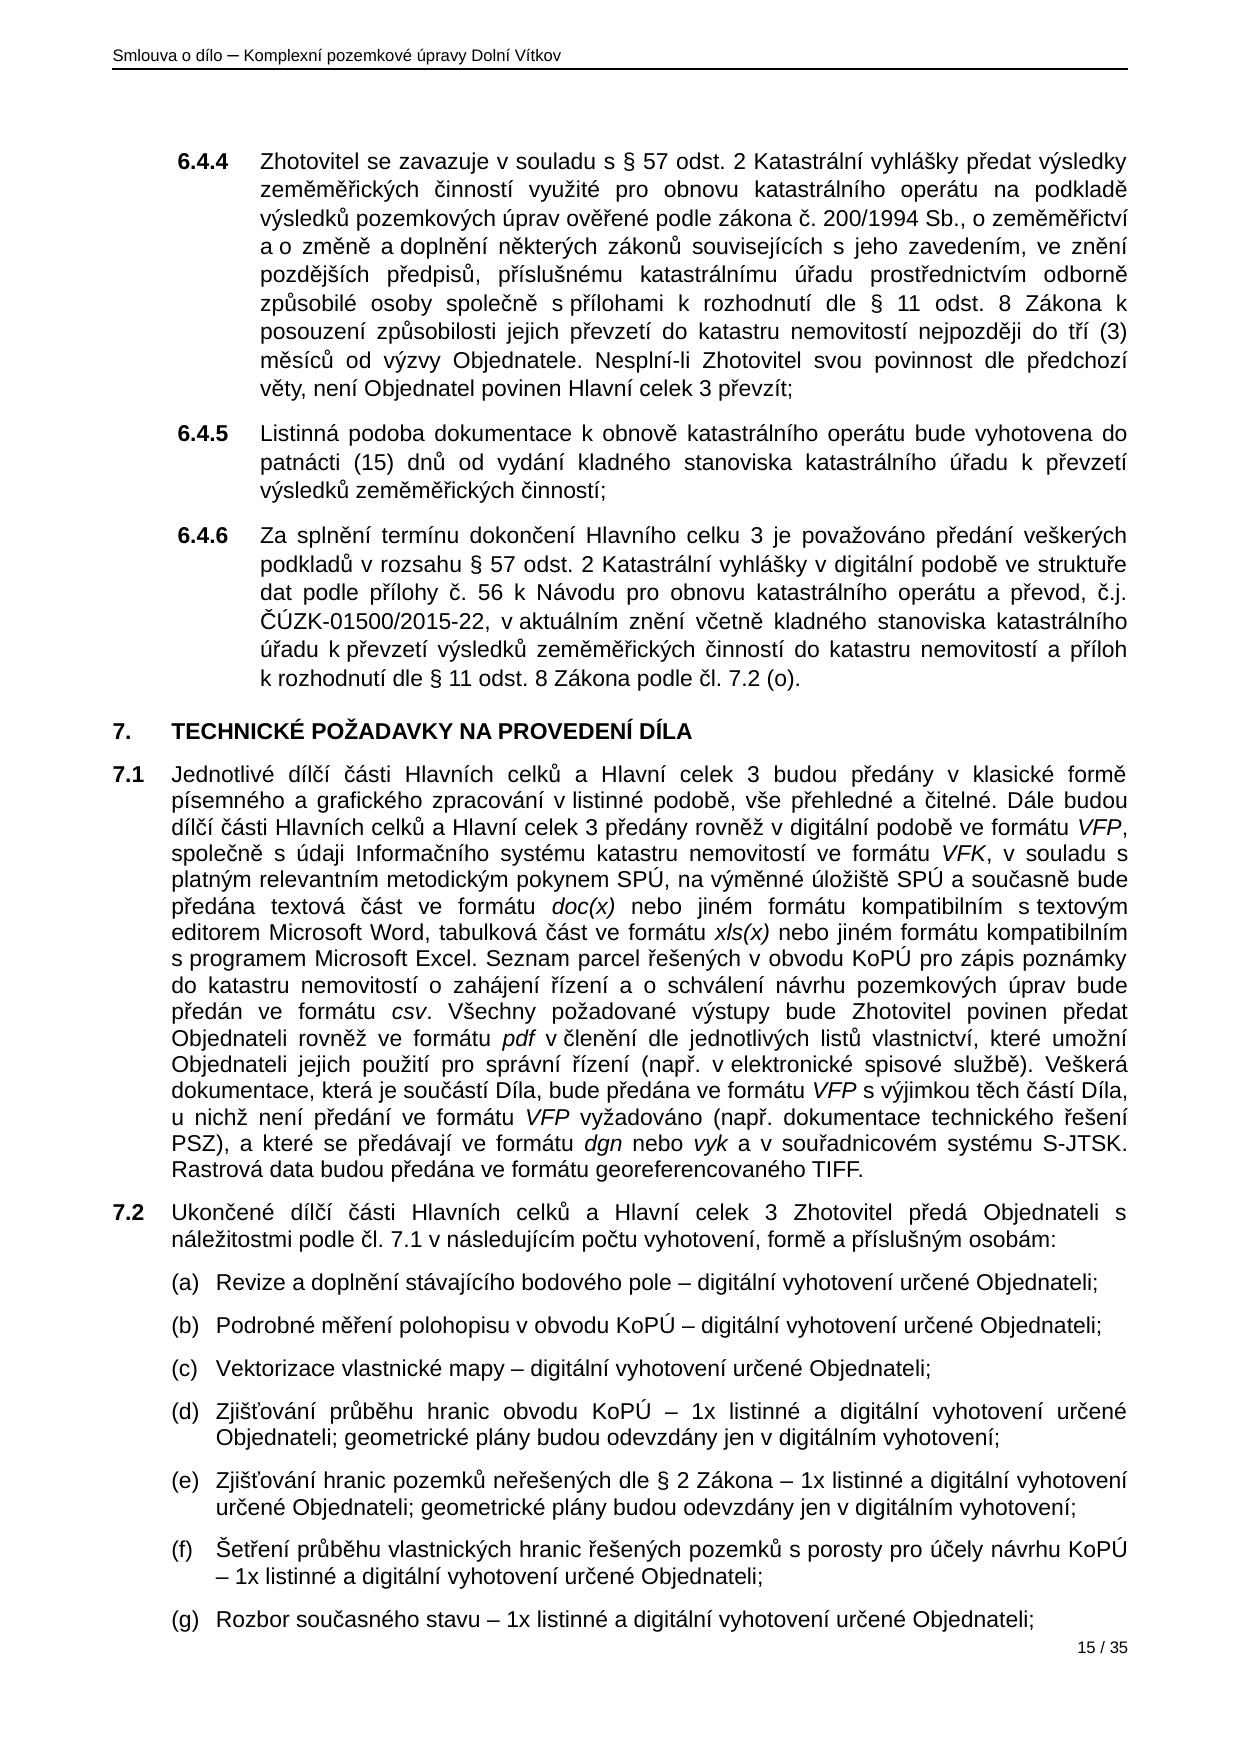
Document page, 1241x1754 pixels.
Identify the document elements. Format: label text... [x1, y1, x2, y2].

text Za splnění termínu dokončení Hlavního celku 3 je považováno předání veškerých podkladů v rozsahu § 57 odst. 2 Katastrální vyhlášky v digitální podobě ve struktuře dat podle přílohy č. 56 k Návodu pro obnovu katastrálního operátu a převod, č.j. ČÚZK-01500/2015-22, v aktuálním znění včetně kladného stanoviska katastrálního úřadu k převzetí výsledků zeměměřických činností do katastru nemovitostí a příloh k rozhodnutí dle § 11 odst. 8 Zákona podle čl. 7.2 (o). [177, 522, 1128, 691]
list Vektorizace vlastnické mapy – digitální vyhotovení určené Objednateli; [171, 1355, 1128, 1381]
list Revize a doplnění stávajícího bodového pole – digitální vyhotovení určené Objednateli; [171, 1269, 1128, 1295]
list Zjišťování hranic pozemků neřešených dle § 2 Zákona – 1x listinné a digitální vyhotovení určené Objednateli; geometrické plány budou odevzdány jen v digitálním vyhotovení; [171, 1467, 1128, 1520]
list Zjišťování průběhu hranic obvodu KoPÚ – 1x listinné a digitální vyhotovení určené Objednateli; geometrické plány budou odevzdány jen v digitálním vyhotovení; [171, 1398, 1128, 1450]
text Listinná podoba dokumentace k obnově katastrálního operátu bude vyhotovena do patnácti (15) dnů od vydání kladného stanoviska katastrálního úřadu k převzetí výsledků zeměměřických činností; [177, 420, 1128, 503]
list Podrobné měření polohopisu v obvodu KoPÚ – digitální vyhotovení určené Objednateli; [171, 1312, 1128, 1338]
text Zhotovitel se zavazuje v souladu s § 57 odst. 2 Katastrální vyhlášky předat výsledky zeměměřických činností využité pro obnovu katastrálního operátu na podkladě výsledků pozemkových úprav ověřené podle zákona č. 200/1994 Sb., o zeměměřictví a o změně a doplnění některých zákonů souvisejících s jeho zavedením, ve znění pozdějších předpisů, příslušnému katastrálnímu úřadu prostřednictvím odborně způsobilé osoby společně s přílohami k rozhodnutí dle § 11 odst. 8 Zákona k posouzení způsobilosti jejich převzetí do katastru nemovitostí nejpozději do tří (3) měsíců od výzvy Objednatele. Nesplní-li Zhotovitel svou povinnost dle předchozí věty, není Objednatel povinen Hlavní celek 3 převzít; [177, 148, 1128, 402]
text Technické požadavky na provedení díla [112, 718, 1128, 744]
text Jednotlivé dílčí části Hlavních celků a Hlavní celek 3 budou předány v klasické formě písemného a grafického zpracování v listinné podobě, vše přehledné a čitelné. Dále budou dílčí části Hlavních celků a Hlavní celek 3 předány rovněž v digitální podobě ve formátu VFP, společně s údaji Informačního systému katastru nemovitostí ve formátu VFK, v souladu s platným relevantním metodickým pokynem SPÚ, na výměnné úložiště SPÚ a současně bude předána textová část ve formátu doc(x) nebo jiném formátu kompatibilním s textovým editorem Microsoft Word, tabulková část ve formátu xls(x) nebo jiném formátu kompatibilním s programem Microsoft Excel. Seznam parcel řešených v obvodu KoPÚ pro zápis poznámky do katastru nemovitostí o zahájení řízení a o schválení návrhu pozemkových úprav bude předán ve formátu csv. Všechny požadované výstupy bude Zhotovitel povinen předat Objednateli rovněž ve formátu pdf v členění dle jednotlivých listů vlastnictví, které umožní Objednateli jejich použití pro správní řízení (např. v elektronické spisové službě). Veškerá dokumentace, která je součástí Díla, bude předána ve formátu VFP s výjimkou těch částí Díla, u nichž není předání ve formátu VFP vyžadováno (např. dokumentace technického řešení PSZ), a které se předávají ve formátu dgn nebo vyk a v souřadnicovém systému S-JTSK. Rastrová data budou předána ve formátu georeferencovaného TIFF. [112, 761, 1128, 1183]
list Šetření průběhu vlastnických hranic řešených pozemků s porosty pro účely návrhu KoPÚ – 1x listinné a digitální vyhotovení určené Objednateli; [171, 1536, 1128, 1589]
list Rozbor současného stavu – 1x listinné a digitální vyhotovení určené Objednateli; [171, 1606, 1128, 1632]
text Ukončené dílčí části Hlavních celků a Hlavní celek 3 Zhotovitel předá Objednateli s náležitostmi podle čl. 7.1 v následujícím počtu vyhotovení, formě a příslušným osobám: [112, 1199, 1128, 1252]
